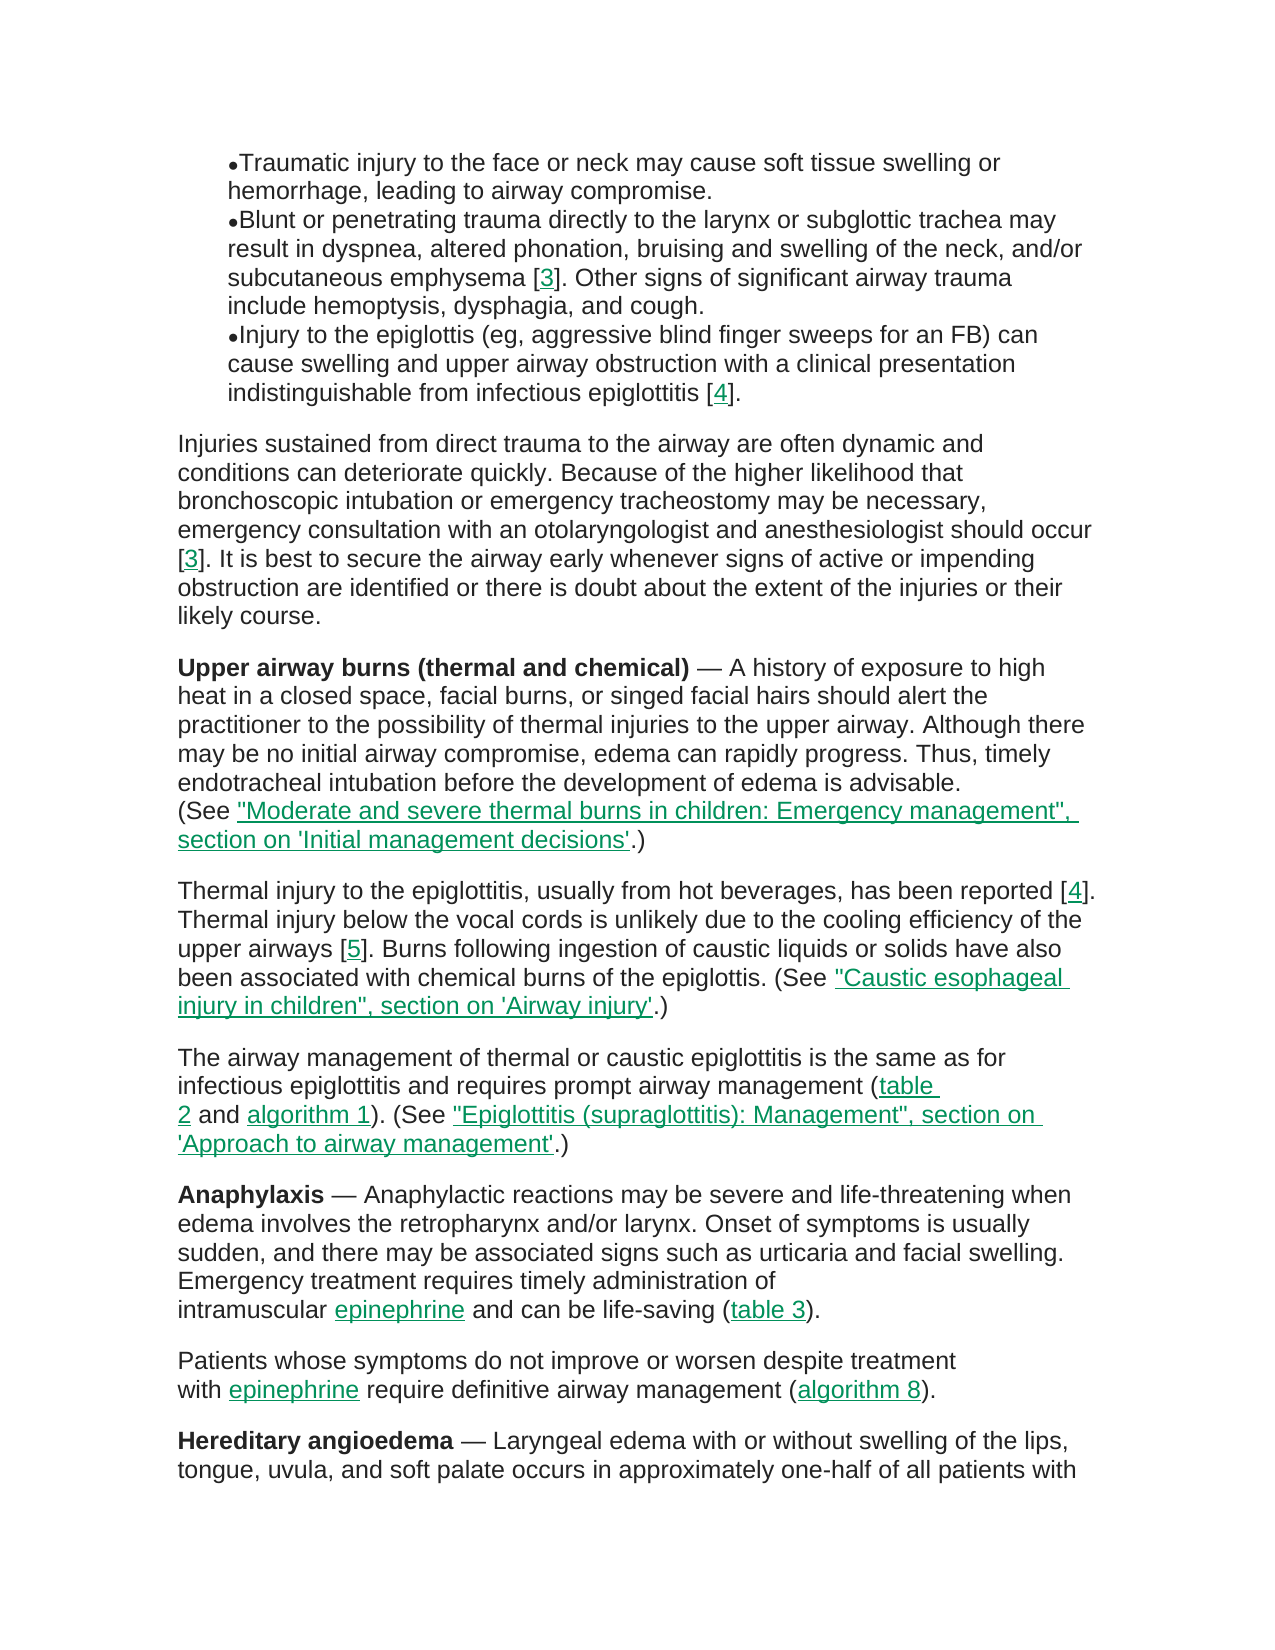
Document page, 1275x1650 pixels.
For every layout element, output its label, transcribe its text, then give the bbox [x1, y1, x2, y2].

text ●Injury to the epiglottis (eg, aggressive blind finger sweeps for an FB) can cause swelling and upper airway obstruction with a clinical presentation indistinguishable from infectious epiglottitis [4]. [227, 320, 1098, 406]
text ●Traumatic injury to the face or neck may cause soft tissue swelling or hemorrhage, leading to airway compromise. [227, 148, 1098, 205]
text Thermal injury to the epiglottitis, usually from hot beverages, has been reported [4]. Thermal injury below the vocal cords is unlikely due to the cooling efficiency of the upper airways [5]. Burns following ingestion of caustic liquids or solids have also been associated with chemical burns of the epiglottis. (See "Caustic esophageal injury in children", section on 'Airway injury'.) [177, 876, 1098, 1020]
text Injuries sustained from direct trauma to the airway are often dynamic and conditions can deteriorate quickly. Because of the higher likelihood that bronchoscopic intubation or emergency tracheostomy may be necessary, emergency consultation with an otolaryngologist and anesthesiologist should occur [3]. It is best to secure the airway early whenever signs of active or impending obstruction are identified or there is doubt about the extent of the injuries or their likely course. [177, 429, 1098, 630]
text Anaphylaxis — Anaphylactic reactions may be severe and life-threatening when edema involves the retropharynx and/or larynx. Onset of symptoms is usually sudden, and there may be associated signs such as urticaria and facial swelling. Emergency treatment requires timely administration of intramuscular epinephrine and can be life-saving (table 3). [177, 1180, 1098, 1324]
text The airway management of thermal or caustic epiglottitis is the same as for infectious epiglottitis and requires prompt airway management (table 2 and algorithm 1). (See "Epiglottitis (supraglottitis): Management", section on 'Approach to airway management'.) [177, 1043, 1098, 1158]
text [177, 1426, 1098, 1484]
text Patients whose symptoms do not improve or worsen despite treatment with epinephrine require definitive airway management (algorithm 8). [177, 1346, 1098, 1404]
text ●Blunt or penetrating trauma directly to the larynx or subglottic trachea may result in dyspnea, altered phonation, bruising and swelling of the neck, and/or subcutaneous emphysema [3]. Other signs of significant airway trauma include hemoptysis, dysphagia, and cough. [227, 205, 1098, 320]
text Upper airway burns (thermal and chemical) — A history of exposure to high heat in a closed space, facial burns, or singed facial hairs should alert the practitioner to the possibility of thermal injuries to the upper airway. Although there may be no initial airway compromise, edema can rapidly progress. Thus, timely endotracheal intubation before the development of edema is advisable. (See "Moderate and severe thermal burns in children: Emergency management", section on 'Initial management decisions'.) [177, 653, 1098, 854]
